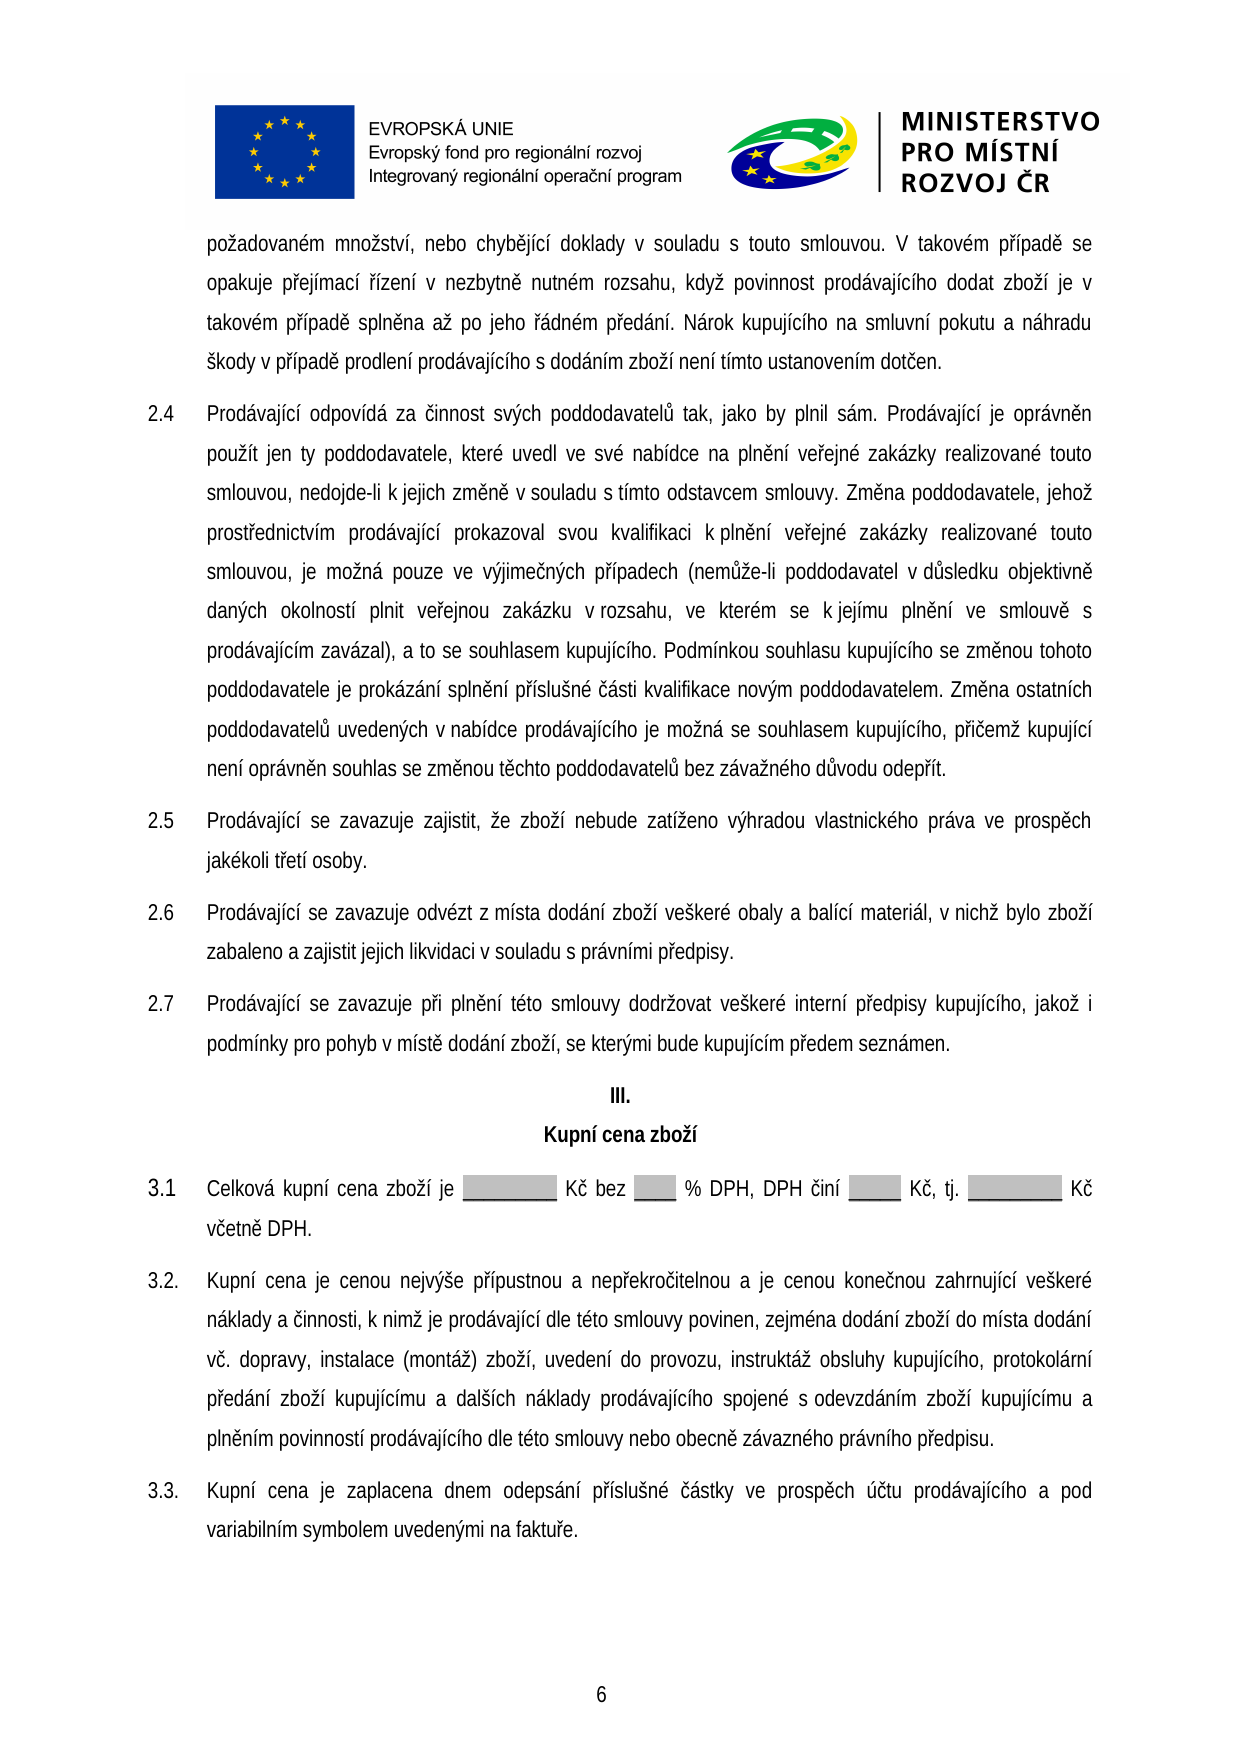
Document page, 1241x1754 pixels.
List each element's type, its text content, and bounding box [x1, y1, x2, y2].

list Celková kupní cena zboží je _________ Kč bez ____ % DPH, DPH činí _____ Kč, tj. _________ Kč včetně DPH. [148, 1173, 1093, 1241]
list Prodávající odpovídá za činnost svých poddodavatelů tak, jako by plnil sám. Prodávající je oprávněn použít jen ty poddodavatele, které uvedl ve své nabídce na plnění veřejné zakázky realizované touto smlouvou, nedojde-li k jejich změně v souladu s tímto odstavcem smlouvy. Změna poddodavatele, jehož prostřednictvím prodávající prokazoval svou kvalifikaci k plnění veřejné zakázky realizované touto smlouvou, je možná pouze ve výjimečných případech (nemůže-li poddodavatel v důsledku objektivně daných okolností plnit veřejnou zakázku v rozsahu, ve kterém se k jejímu plnění ve smlouvě s prodávajícím zavázal), a to se souhlasem kupujícího. Podmínkou souhlasu kupujícího se změnou tohoto poddodavatele je prokázání splnění příslušné části kvalifikace novým poddodavatelem. Změna ostatních poddodavatelů uvedených v nabídce prodávajícího je možná se souhlasem kupujícího, přičemž kupující není oprávněn souhlas se změnou těchto poddodavatelů bez závažného důvodu odepřít. [148, 400, 1093, 782]
list Prodávající se zavazuje při plnění této smlouvy dodržovat veškeré interní předpisy kupujícího, jakož i podmínky pro pohyb v místě dodání zboží, se kterými bude kupujícím předem seznámen. [148, 990, 1093, 1056]
list III. [148, 1082, 1093, 1108]
list Kupní cena zboží [148, 1121, 1093, 1148]
text 3.2. Kupní cena je cenou nejvýše přípustnou a nepřekročitelnou a je cenou konečnou zahrnující veškeré náklady a činnosti, k nimž je prodávající dle této smlouvy povinen, zejména dodání zboží do místa dodání vč. dopravy, instalace (montáž) zboží, uvedení do provozu, instruktáž obsluhy kupujícího, protokolární předání zboží kupujícímu a dalších náklady prodávajícího spojené s odevzdáním zboží kupujícímu a plněním povinností prodávajícího dle této smlouvy nebo obecně závazného právního předpisu. [148, 1267, 1093, 1451]
list Kupní cena je zaplacena dnem odepsání příslušné částky ve prospěch účtu prodávajícího a pod variabilním symbolem uvedenými na faktuře. [148, 1477, 1093, 1543]
list Prodávající se zavazuje zajistit, že zboží nebude zatíženo výhradou vlastnického práva ve prospěch jakékoli třetí osoby. [148, 807, 1093, 873]
picture [184, 73, 1130, 230]
list Prodávající se zavazuje odvézt z místa dodání zboží veškeré obaly a balící materiál, v nichž bylo zboží zabaleno a zajistit jejich likvidaci v souladu s právními předpisy. [148, 899, 1093, 965]
